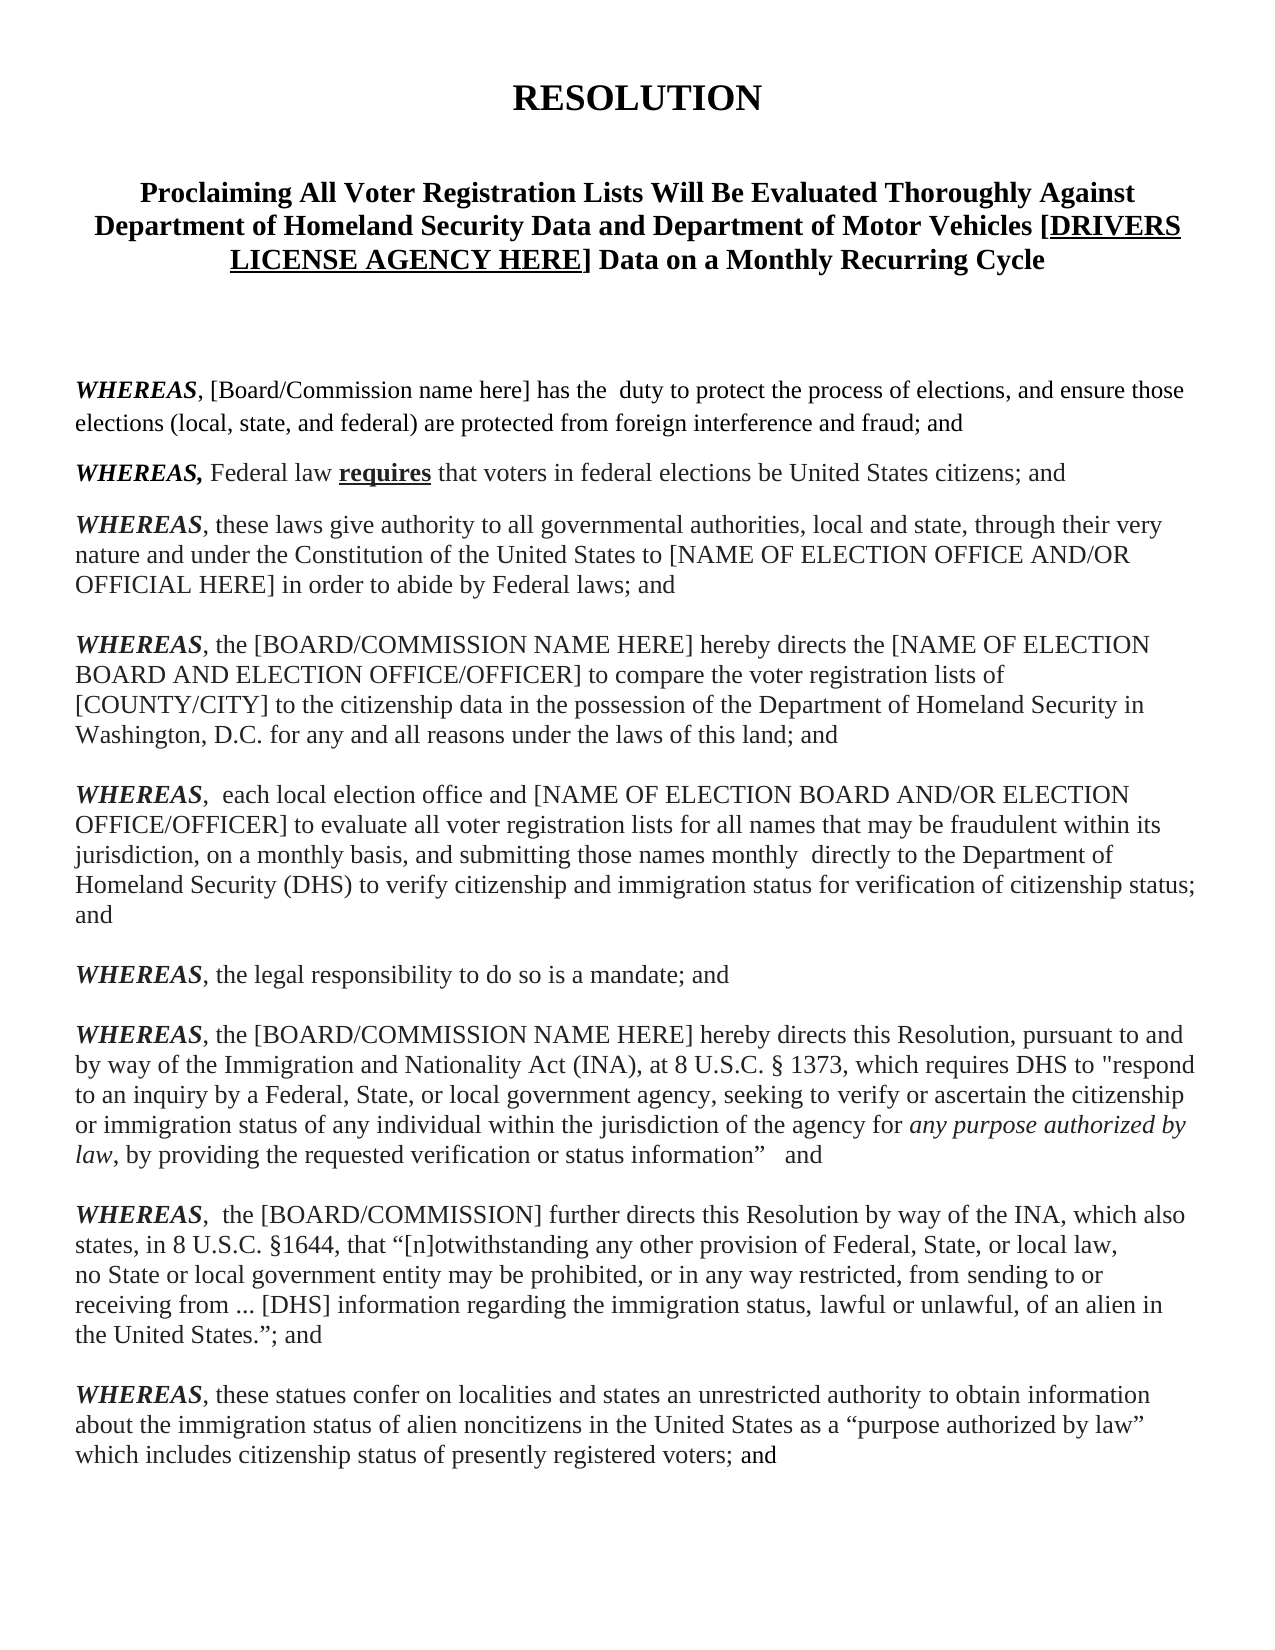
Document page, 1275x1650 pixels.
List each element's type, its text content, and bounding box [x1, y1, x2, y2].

text WHEREAS, the [BOARD/COMMISSION NAME HERE] hereby directs this Resolution, pursuant to and by way of the Immigration and Nationality Act (INA), at 8 U.S.C. § 1373, which requires DHS to "respond to an inquiry by a Federal, State, or local government agency, seeking to verify or ascertain the citizenship or immigration status of any individual within the jurisdiction of the agency for any purpose authorized by law, by providing the requested verification or status information” and [75, 1019, 1200, 1169]
text WHEREAS, Federal law requires that voters in federal elections be United States citizens; and [75, 457, 1200, 487]
text RESOLUTION [75, 75, 1200, 118]
text WHEREAS, the [BOARD/COMMISSION NAME HERE] hereby directs the [NAME OF ELECTION BOARD AND ELECTION OFFICE/OFFICER] to compare the voter registration lists of [COUNTY/CITY] to the citizenship data in the possession of the Department of Homeland Security in Washington, D.C. for any and all reasons under the laws of this land; and [75, 629, 1200, 749]
text WHEREAS, the legal responsibility to do so is a mandate; and [75, 959, 1200, 989]
text WHEREAS, each local election office and [NAME OF ELECTION BOARD AND/OR ELECTION OFFICE/OFFICER] to evaluate all voter registration lists for all names that may be fraudulent within its jurisdiction, on a monthly basis, and submitting those names monthly directly to the Department of Homeland Security (DHS) to verify citizenship and immigration status for verification of citizenship status; and [75, 779, 1200, 929]
text Proclaiming All Voter Registration Lists Will Be Evaluated Thoroughly Against Department of Homeland Security Data and Department of Motor Vehicles [DRIVERS LICENSE AGENCY HERE] Data on a Monthly Recurring Cycle [75, 175, 1200, 275]
text WHEREAS, [Board/Commission name here] has the duty to protect the process of elections, and ensure those elections (local, state, and federal) are protected from foreign interference and fraud; and [75, 375, 1200, 437]
text WHEREAS, the [BOARD/COMMISSION] further directs this Resolution by way of the INA, which also states, in 8 U.S.C. §1644, that “[n]otwithstanding any other provision of Federal, State, or local law, no State or local government entity may be prohibited, or in any way restricted, from sending to or receiving from ... [DHS] information regarding the immigration status, lawful or unlawful, of an alien in the United States.”; and [75, 1199, 1200, 1349]
text WHEREAS, these laws give authority to all governmental authorities, local and state, through their very nature and under the Constitution of the United States to [NAME OF ELECTION OFFICE AND/OR OFFICIAL HERE] in order to abide by Federal laws; and [75, 509, 1200, 599]
text WHEREAS, these statues confer on localities and states an unrestricted authority to obtain information about the immigration status of alien noncitizens in the United States as a “purpose authorized by law” which includes citizenship status of presently registered voters; and [75, 1379, 1200, 1469]
